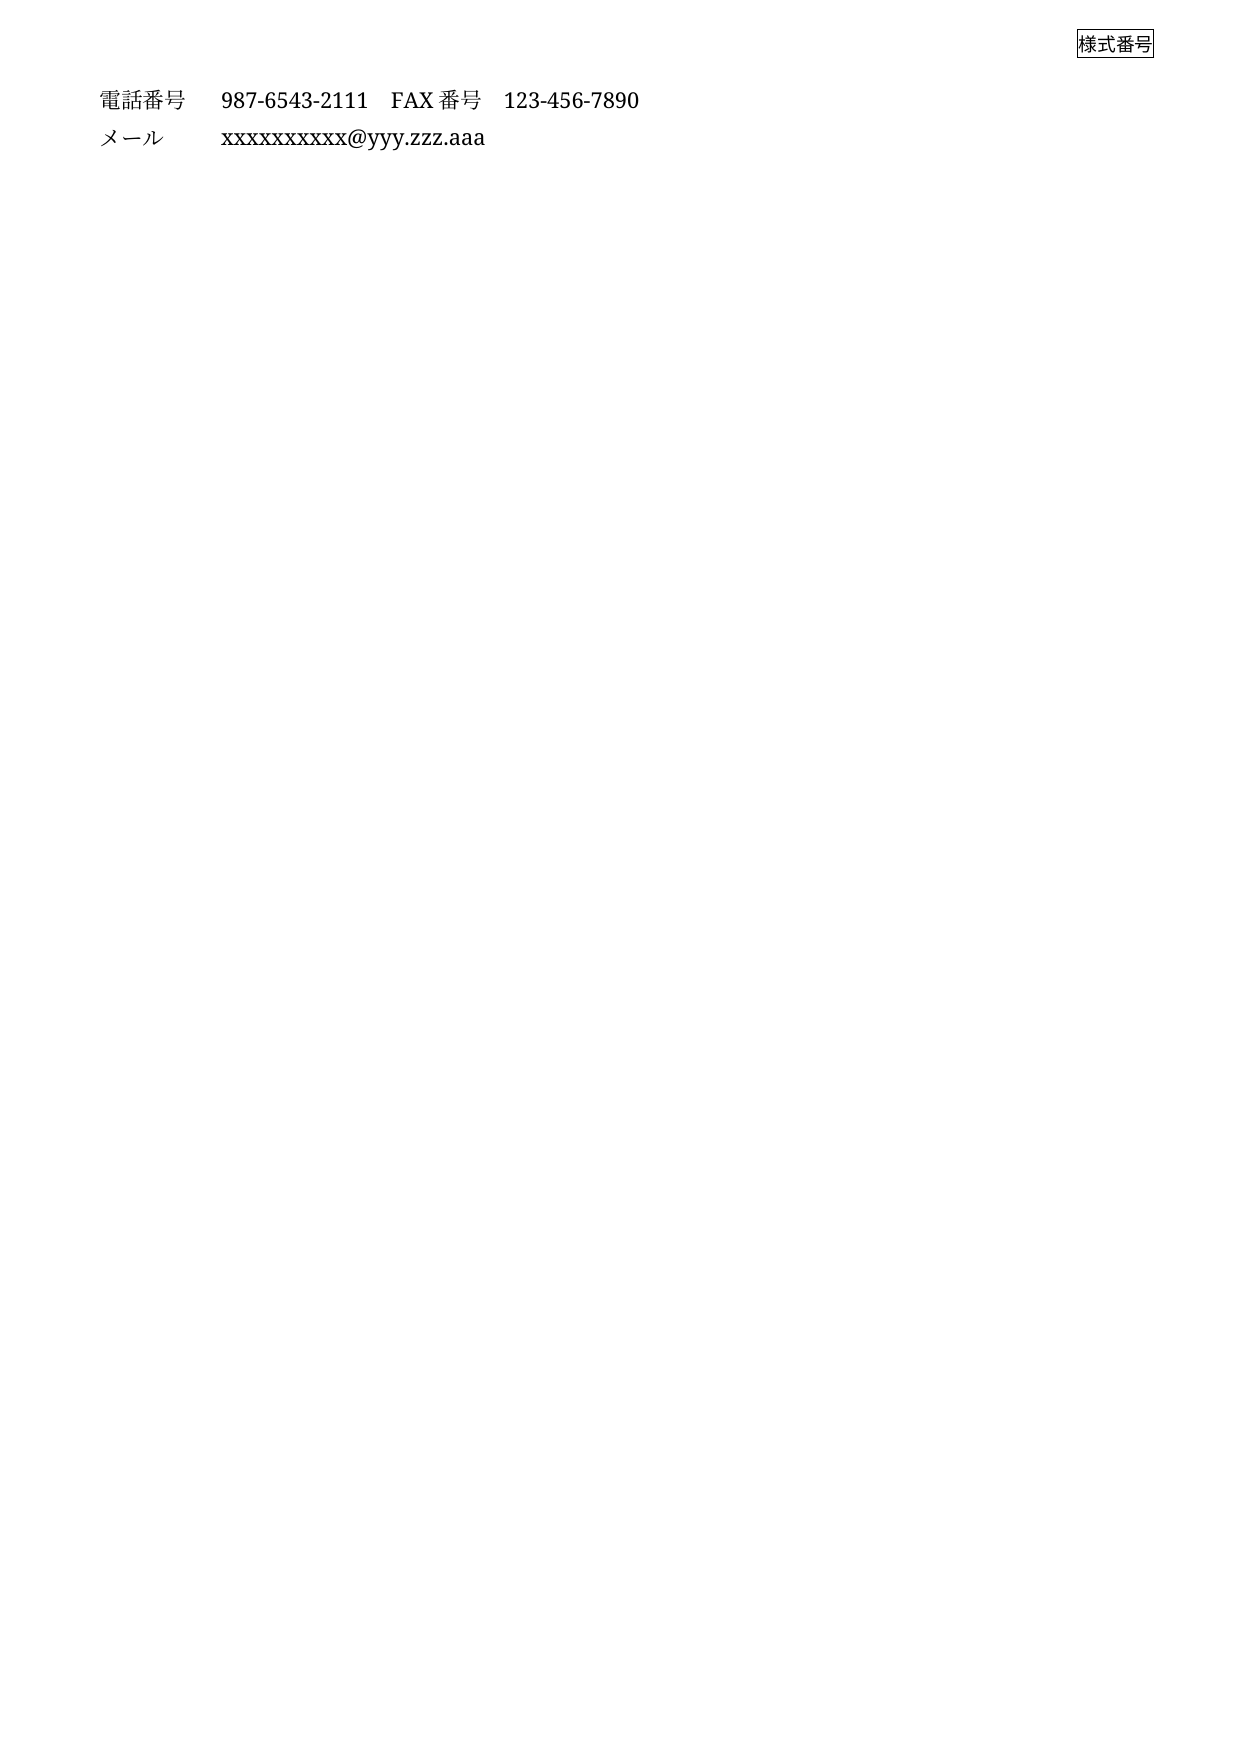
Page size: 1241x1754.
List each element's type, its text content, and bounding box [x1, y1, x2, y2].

table_cell 電話番号 メール [89, 80, 222, 156]
table_cell 987-6543-2111 FAX番号 123-456-7890 xxxxxxxxxx@yyy.zzz.aaa [222, 80, 974, 156]
